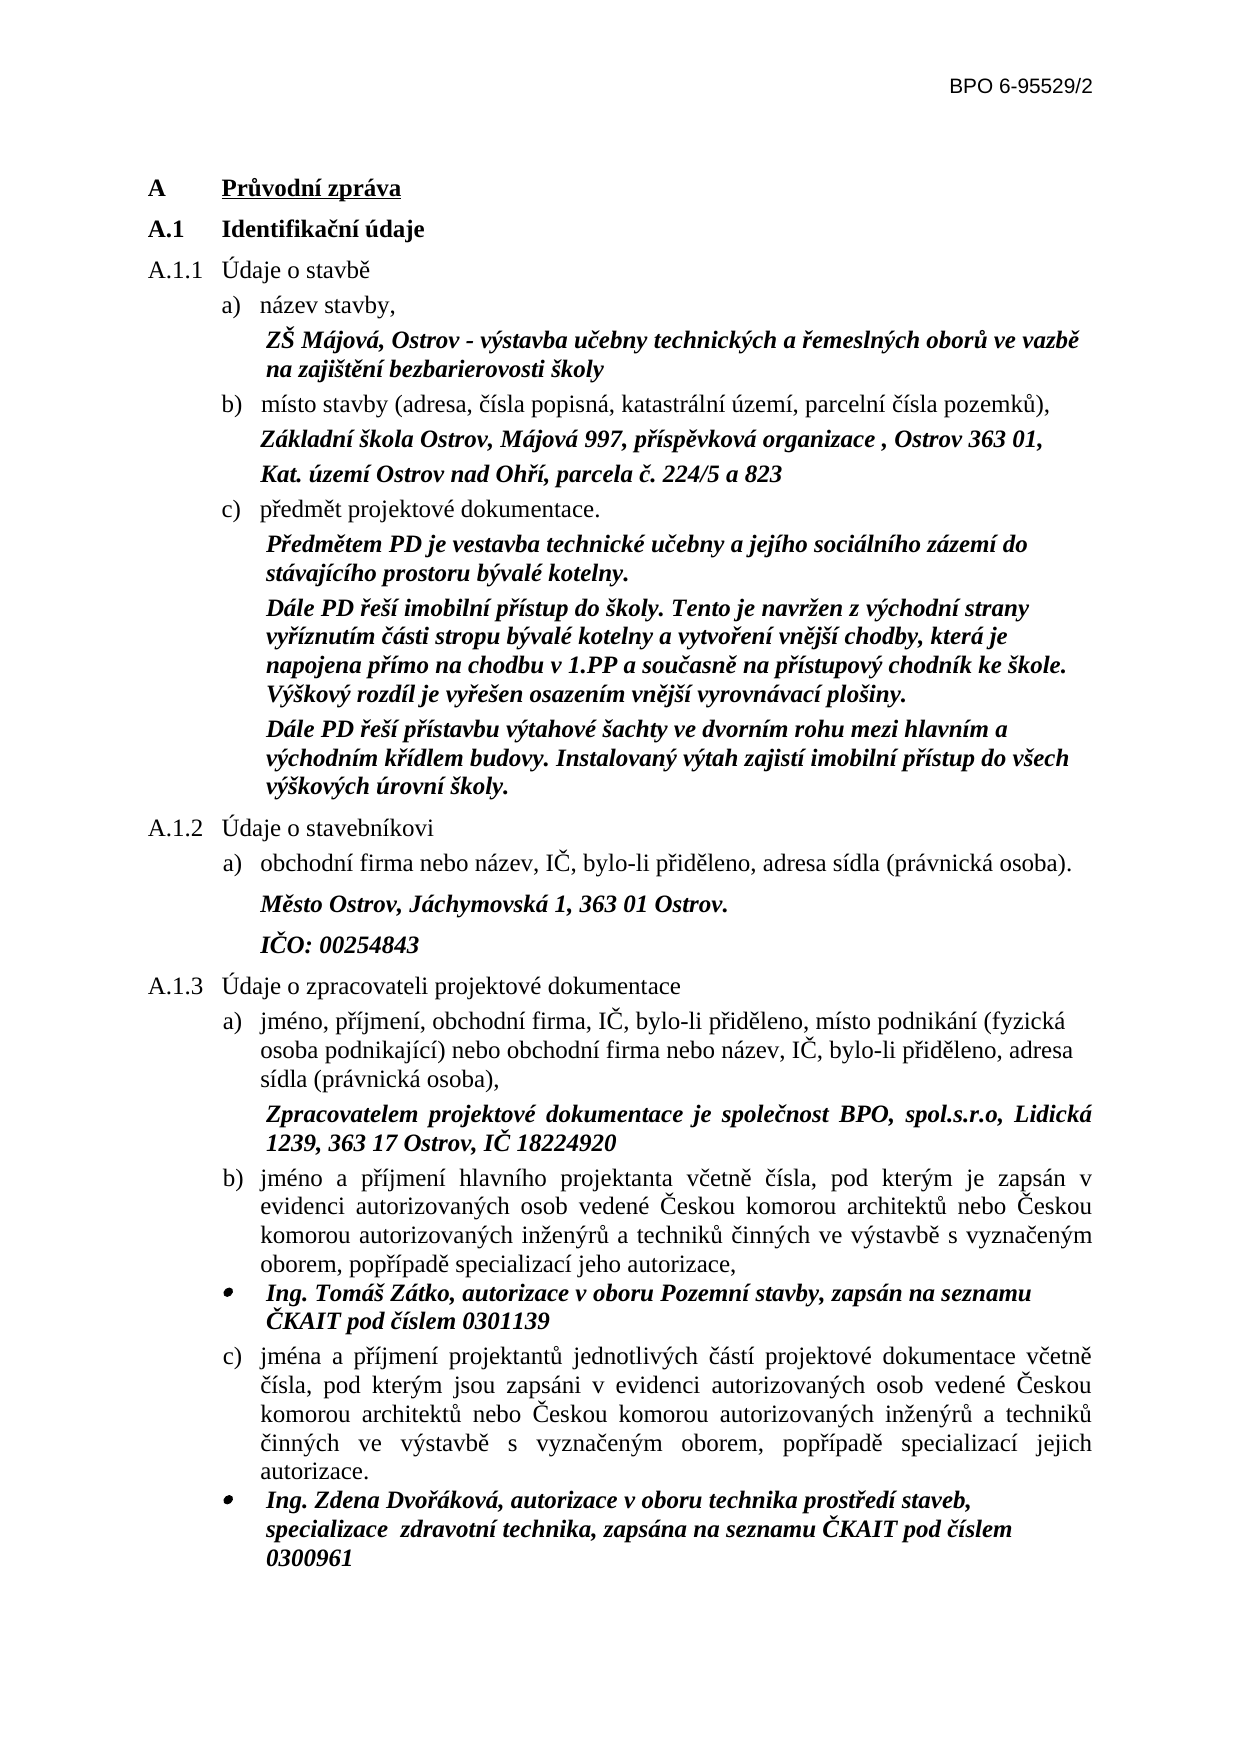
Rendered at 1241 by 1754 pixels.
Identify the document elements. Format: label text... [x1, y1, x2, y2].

text Dále PD řeší imobilní přístup do školy. Tento je navržen z východní strany vyříznutím části stropu bývalé kotelny a vytvoření vnější chodby, která je napojena přímo na chodbu v 1.PP a současně na přístupový chodník ke škole. Výškový rozdíl je vyřešen osazením vnější vyrovnávací plošiny. [266, 593, 1093, 708]
list obchodní firma nebo název, IČ, bylo-li přiděleno, adresa sídla (právnická osoba). [223, 848, 1093, 876]
text A.1.2 Údaje o stavebníkovi [148, 813, 1093, 841]
text A Průvodní zpráva [148, 173, 1093, 201]
text Předmětem PD je vestavba technické učebny a jejího sociálního zázemí do stávajícího prostoru bývalé kotelny. [266, 529, 1093, 586]
text A.1.1 Údaje o stavbě [148, 255, 1093, 284]
text A.1 Identifikační údaje [148, 214, 1093, 243]
text a) název stavby, [221, 290, 1093, 319]
text ZŠ Májová, Ostrov - výstavba učebny technických a řemeslných oborů ve vazbě na zajištění bezbarierovosti školy [266, 325, 1093, 383]
text c) předmět projektové dokumentace. [221, 494, 1093, 523]
text Základní škola Ostrov, Májová 997, příspěvková organizace , Ostrov 363 01, [260, 424, 1093, 453]
text Kat. území Ostrov nad Ohří, parcela č. 224/5 a 823 [260, 459, 1093, 488]
text b) místo stavby (adresa, čísla popisná, katastrální území, parcelní čísla pozemků), [221, 389, 1093, 418]
list Ing. Tomáš Zátko, autorizace v oboru Pozemní stavby, zapsán na seznamu ČKAIT pod číslem 0301139 [221, 1278, 1093, 1335]
text A.1.3 Údaje o zpracovateli projektové dokumentace [148, 971, 1093, 1000]
list jména a příjmení projektantů jednotlivých částí projektové dokumentace včetně čísla, pod kterým jsou zapsáni v evidenci autorizovaných osob vedené Českou komorou architektů nebo Českou komorou autorizovaných inženýrů a techniků činných ve výstavbě s vyznačeným oborem, popřípadě specializací jejich autorizace. [223, 1341, 1093, 1485]
text Město Ostrov, Jáchymovská 1, 363 01 Ostrov. [221, 889, 1093, 918]
list Ing. Zdena Dvořáková, autorizace v oboru technika prostředí staveb, specializace zdravotní technika, zapsána na seznamu ČKAIT pod číslem 0300961 [221, 1485, 1093, 1571]
text Zpracovatelem projektové dokumentace je společnost BPO, spol.s.r.o, Lidická 1239, 363 17 Ostrov, IČ 18224920 [266, 1099, 1093, 1156]
list jméno a příjmení hlavního projektanta včetně čísla, pod kterým je zapsán v evidenci autorizovaných osob vedené Českou komorou architektů nebo Českou komorou autorizovaných inženýrů a techniků činných ve výstavbě s vyznačeným oborem, popřípadě specializací jeho autorizace, [223, 1163, 1093, 1278]
list jméno, příjmení, obchodní firma, IČ, bylo-li přiděleno, místo podnikání (fyzická osoba podnikající) nebo obchodní firma nebo název, IČ, bylo-li přiděleno, adresa sídla (právnická osoba), [223, 1006, 1093, 1093]
text IČO: 00254843 [221, 930, 1093, 959]
text Dále PD řeší přístavbu výtahové šachty ve dvorním rohu mezi hlavním a východním křídlem budovy. Instalovaný výtah zajistí imobilní přístup do všech výškových úrovní školy. [266, 714, 1093, 800]
